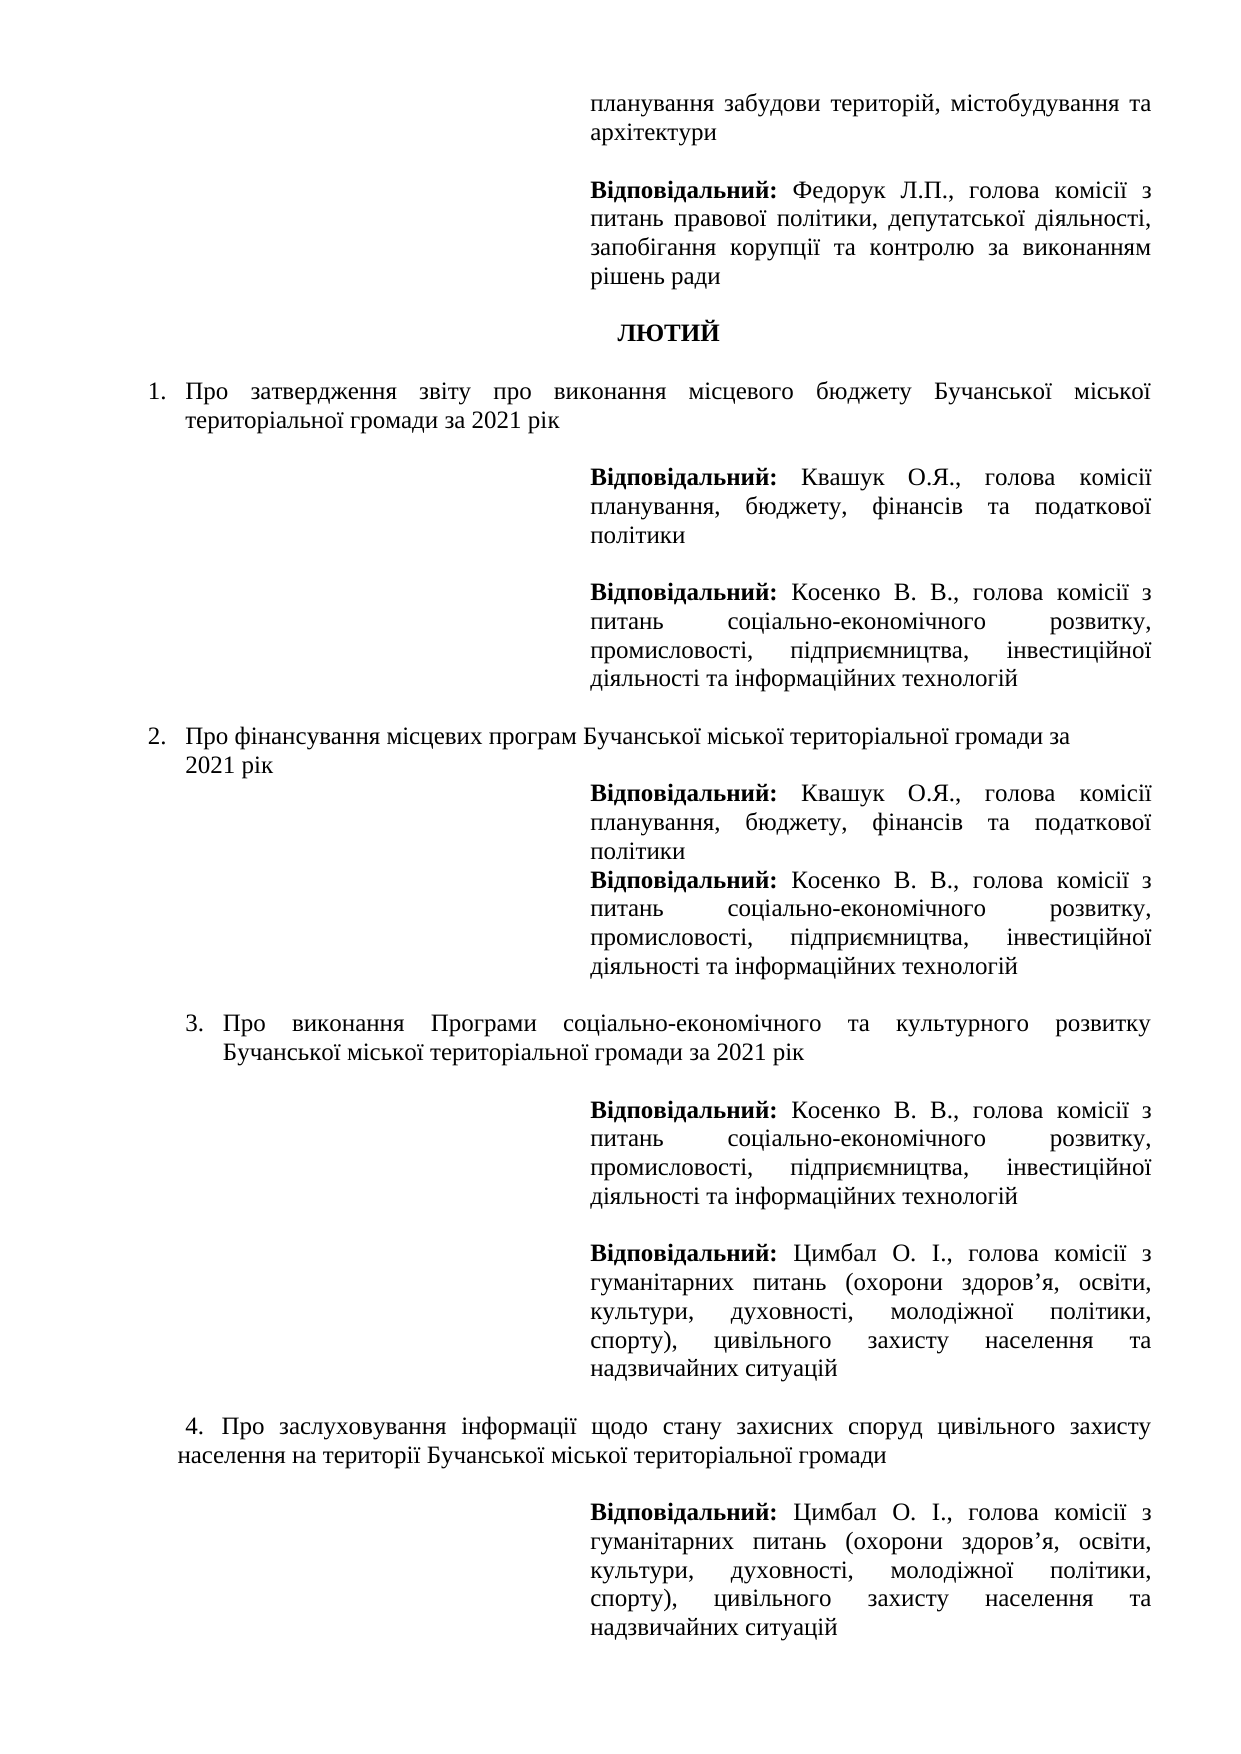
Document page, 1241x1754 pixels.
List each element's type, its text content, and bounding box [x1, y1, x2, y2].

text Відповідальний: Косенко В. В., голова комісії з питань соціально-економічного розвитку, промисловості, підприємництва, інвестиційної діяльності та інформаційних технологій [590, 865, 1152, 980]
list Про затвердження звіту про виконання місцевого бюджету Бучанської міської територіальної громади за 2021 рік [148, 376, 1152, 433]
list Про заслуховування інформації щодо стану захисних споруд цивільного захисту населення на території Бучанської міської територіальної громади [177, 1411, 1152, 1468]
list Про фінансування місцевих програм Бучанської міської територіальної громади за [148, 721, 1152, 750]
list ЛЮТИЙ [185, 318, 1152, 347]
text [590, 88, 1152, 146]
text Відповідальний: Косенко В. В., голова комісії з питань соціально-економічного розвитку, промисловості, підприємництва, інвестиційної діяльності та інформаційних технологій [590, 577, 1152, 692]
text Відповідальний: Косенко В. В., голова комісії з питань соціально-економічного розвитку, промисловості, підприємництва, інвестиційної діяльності та інформаційних технологій [590, 1095, 1152, 1210]
list Відповідальний: Цимбал О. І., голова комісії з гуманітарних питань (охорони здоров’я, освіти, культури, духовності, молодіжної політики, спорту), цивільного захисту населення та надзвичайних ситуацій [590, 1497, 1152, 1641]
list Про виконання Програми соціально-економічного та культурного розвитку Бучанської міської територіальної громади за 2021 рік [185, 1008, 1152, 1066]
text Відповідальний: Федорук Л.П., голова комісії з питань правової політики, депутатської діяльності, запобігання корупції та контролю за виконанням рішень ради [590, 175, 1152, 290]
list Відповідальний: Цимбал О. І., голова комісії з гуманітарних питань (охорони здоров’я, освіти, культури, духовності, молодіжної політики, спорту), цивільного захисту населення та надзвичайних ситуацій [590, 1238, 1152, 1382]
text Відповідальний: Квашук О.Я., голова комісії планування, бюджету, фінансів та податкової політики [590, 778, 1152, 865]
text Відповідальний: Квашук О.Я., голова комісії планування, бюджету, фінансів та податкової політики [590, 462, 1152, 548]
list 2021 рік [185, 750, 1152, 778]
